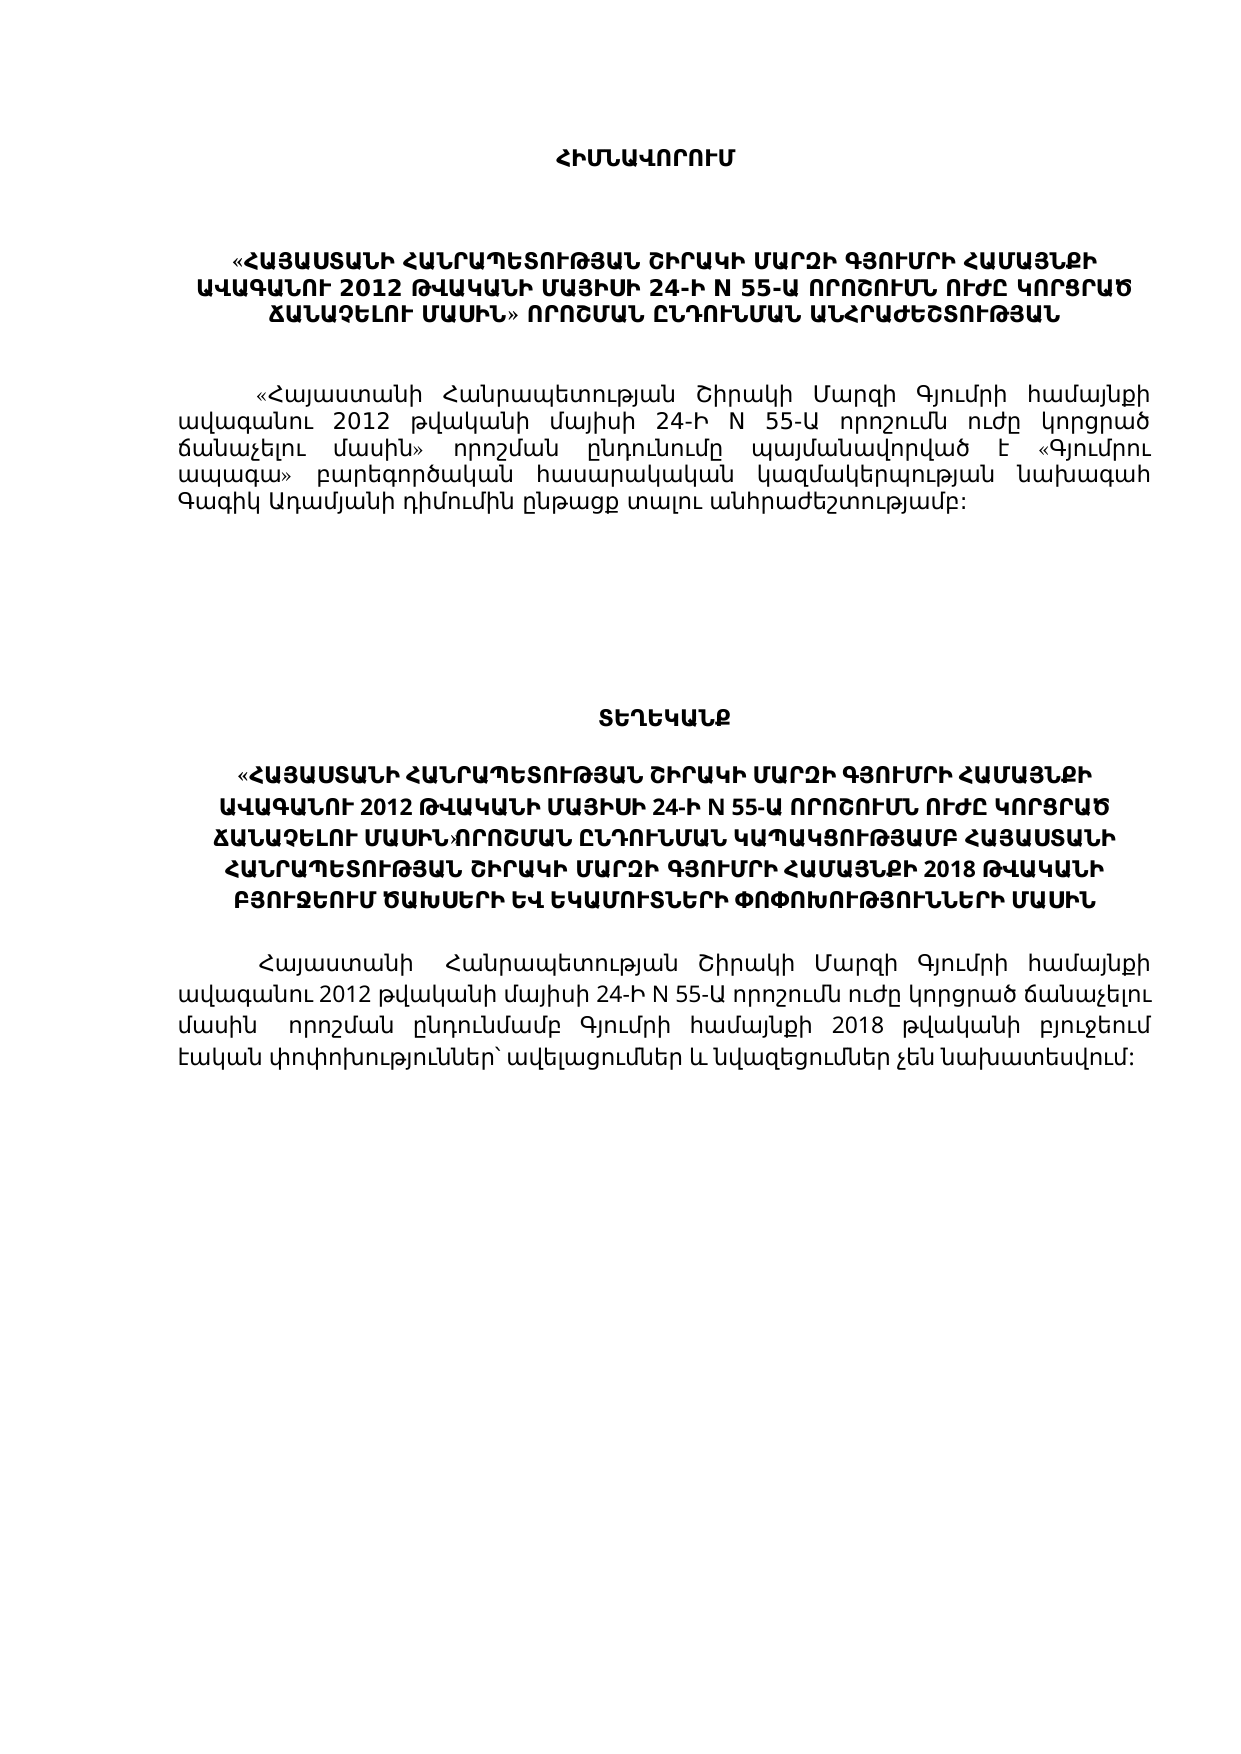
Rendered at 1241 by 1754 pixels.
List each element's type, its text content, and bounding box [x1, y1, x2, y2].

text ՀԱՅԱՍՏԱՆԻ ՀԱՆՐԱՊԵՏՈՒԹՅԱՆ ՇԻՐԱԿԻ ՄԱՐԶԻ ԳՅՈՒՄՐԻ ՀԱՄԱՅՆՔԻ [177, 248, 1152, 275]
text ԱՎԱԳԱՆՈՒ 2012 ԹՎԱԿԱՆԻ ՄԱՅԻՍԻ 24-Ի N 55-Ա ՈՐՈՇՈՒՄՆ ՈՒԺԸ ԿՈՐՑՐԱԾ ՃԱՆԱՉԵԼՈՒ ՄԱՍԻՆ ՈՐՈՇՄԱՆ ԸՆԴՈՒՆՄԱՆ ԱՆՀՐԱԺԵՇՏՈՒԹՅԱՆ [177, 275, 1152, 328]
text Հայաստանի Հանրապետության Շիրակի Մարզի Գյումրի համայնքի ավագանու 2012 թվականի մայիսի 24-Ի N 55-Ա որոշումն ուժը կորցրած ճանաչելու մասին որոշման ընդունումը պայմանավորված է Գյումրու ապագա բարեգործական հասարակական կազմակերպության նախագահ Գագիկ Ադամյանի դիմումին ընթացք տալու անհրաժեշտությամբ: [177, 381, 1152, 515]
text Հայաստանի Հանրապետության Շիրակի Մարզի Գյումրի համայնքի ավագանու 2012 թվականի մայիսի 24-Ի N 55-Ա որոշումն ուժը կորցրած ճանաչելու մասին որոշման ընդունմամբ Գյումրի համայնքի 2018 թվականի բյուջեում էական փոփոխություններ՝ ավելացումներ և նվազեցումներ չեն նախատեսվում: [177, 947, 1152, 1072]
text ՀԻՄՆԱՎՈՐՈՒՄ [140, 145, 1152, 172]
text ԱՎԱԳԱՆՈՒ 2012 ԹՎԱԿԱՆԻ ՄԱՅԻՍԻ 24-Ի N 55-Ա ՈՐՈՇՈՒՄՆ ՈՒԺԸ ԿՈՐՑՐԱԾ ՃԱՆԱՉԵԼՈՒ ՄԱՍԻՆ ՈՐՈՇՄԱՆ ԸՆԴՈՒՆՄԱՆ ԿԱՊԱԿՑՈՒԹՅԱՄԲ ՀԱՅԱՍՏԱՆԻ ՀԱՆՐԱՊԵՏՈՒԹՅԱՆ ՇԻՐԱԿԻ ՄԱՐԶԻ ԳՅՈՒՄՐԻ ՀԱՄԱՅՆՔԻ 2018 ԹՎԱԿԱՆԻ ԲՅՈՒՋԵՈՒՄ ԾԱԽՍԵՐԻ ԵՎ ԵԿԱՄՈՒՏՆԵՐԻ ՓՈՓՈԽՈՒԹՅՈՒՆՆԵՐԻ ՄԱՍԻՆ [177, 791, 1152, 916]
text ՀԱՅԱՍՏԱՆԻ ՀԱՆՐԱՊԵՏՈՒԹՅԱՆ ՇԻՐԱԿԻ ՄԱՐԶԻ ԳՅՈՒՄՐԻ ՀԱՄԱՅՆՔԻ [177, 759, 1152, 791]
text ՏԵՂԵԿԱՆՔ [177, 701, 1152, 733]
